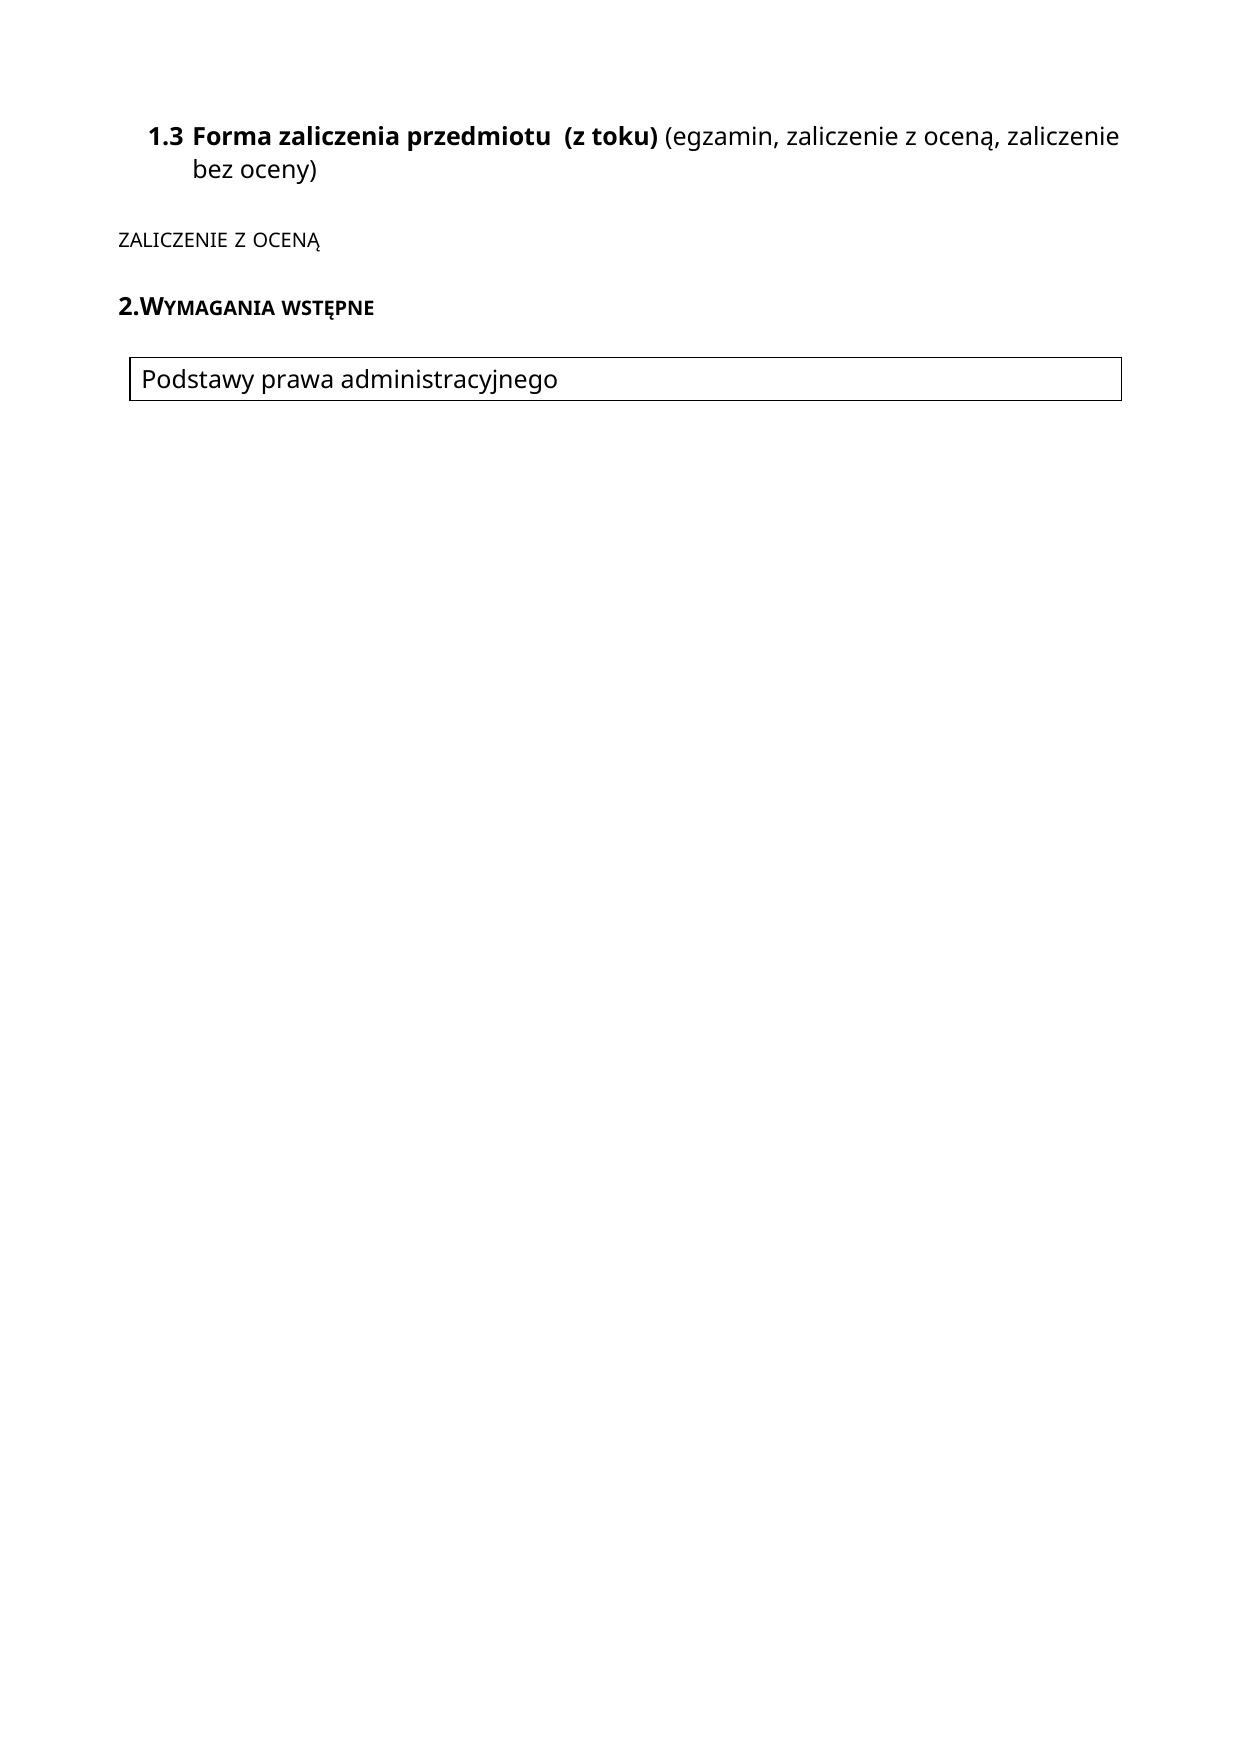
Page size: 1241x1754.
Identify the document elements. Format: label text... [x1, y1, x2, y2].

text 2.Wymagania wstępne [118, 288, 1122, 322]
text 1.3 Forma zaliczenia przedmiotu (z toku) (egzamin, zaliczenie z oceną, zaliczenie bez oceny) [148, 118, 1122, 186]
table_header Podstawy prawa administracyjnego [131, 358, 1121, 400]
text zaliczenie z oceną [118, 220, 1122, 254]
